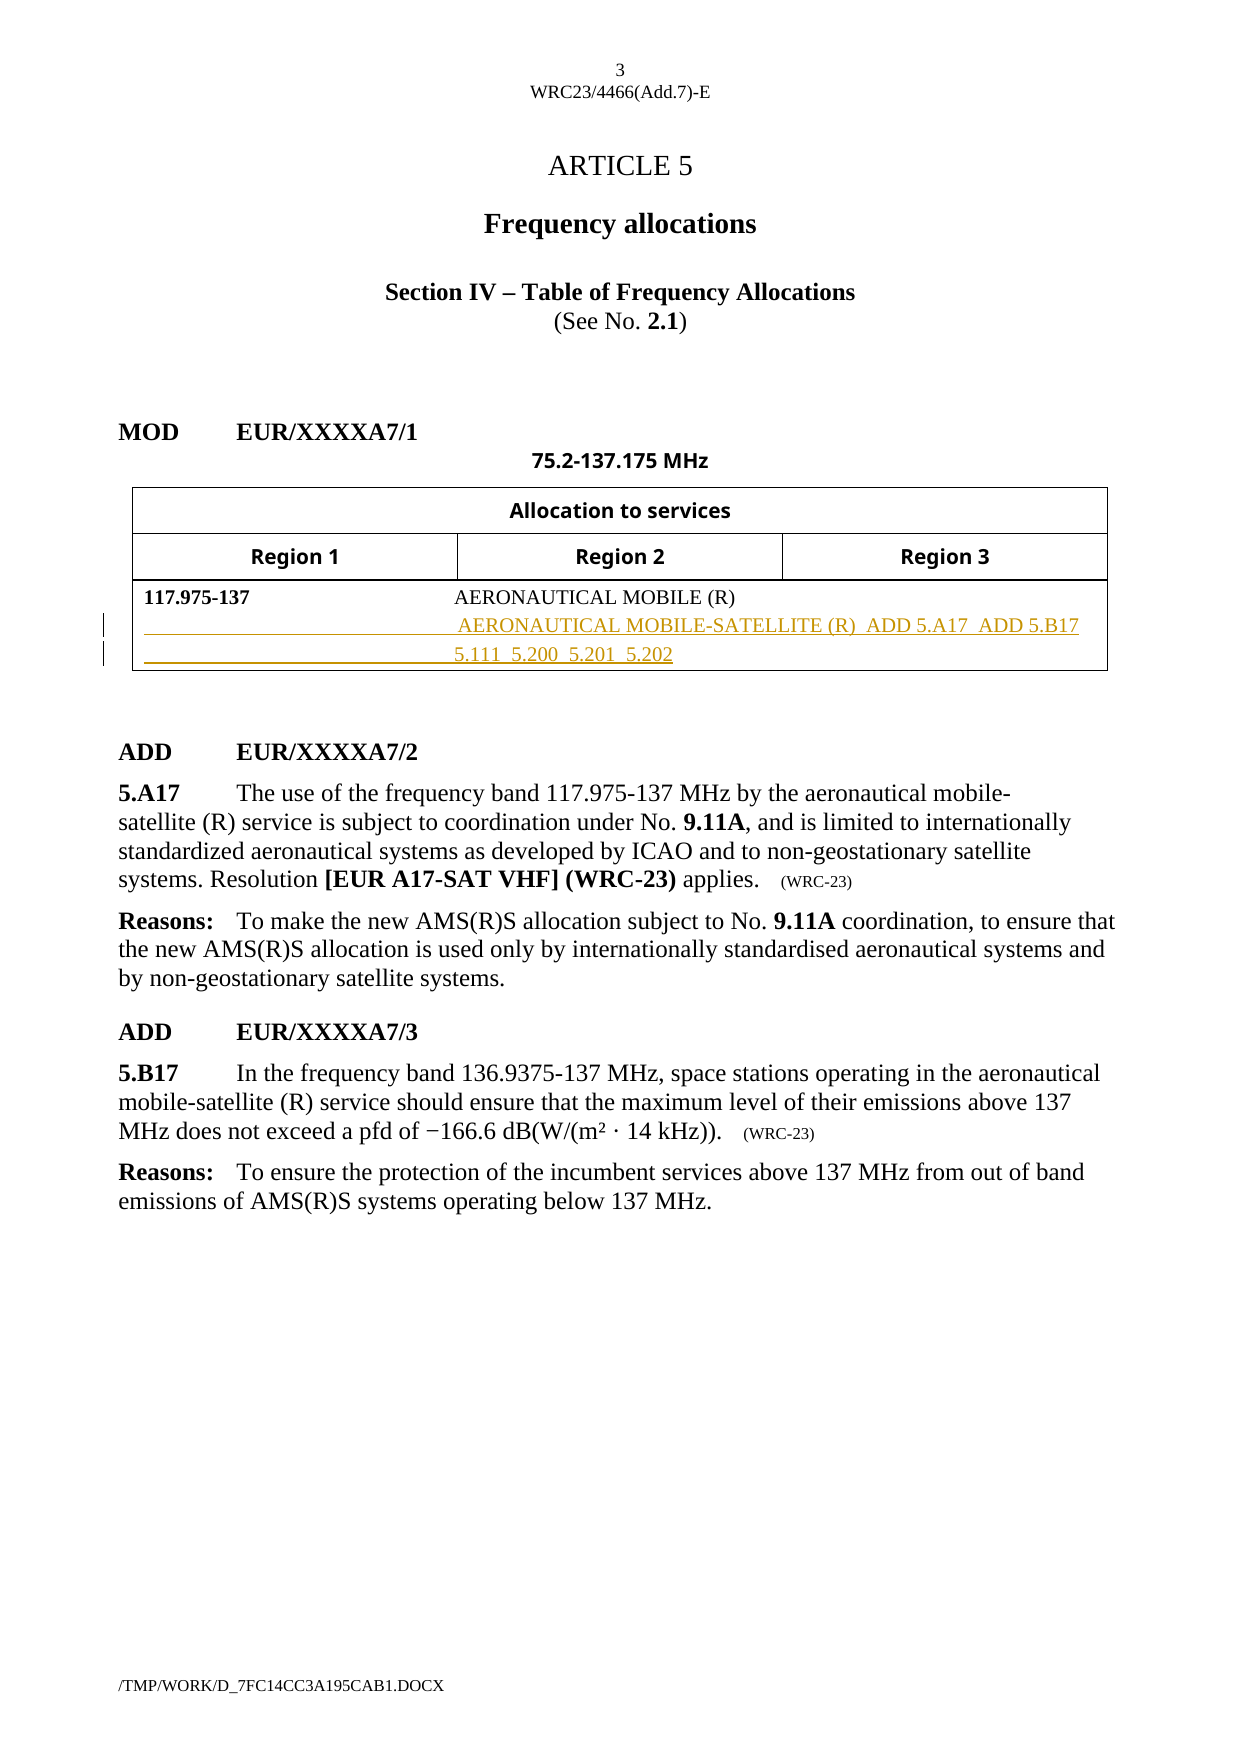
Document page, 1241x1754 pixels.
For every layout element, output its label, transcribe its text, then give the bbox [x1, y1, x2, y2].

table_cell 117.975-137 AERONAUTICAL MOBILE (R) 5.111 5.200 5.201 5.202 [133, 581, 1107, 670]
text Section IV – Table of Frequency Allocations (See No. 2.1) [118, 277, 1122, 392]
table_header Allocation to services [133, 488, 1107, 533]
text Reasons: To make the new AMS(R)S allocation subject to No. 9.11A coordination, to ensure that the new AMS(R)S allocation is used only by internationally standardised aeronautical systems and by non-geostationary satellite systems. [118, 906, 1122, 992]
text ARTICLE 5 [118, 148, 1122, 181]
title 75.2-137.175 MHz [118, 446, 1122, 474]
text 5.A17 The use of the frequency band 117.975-137 MHz by the aeronautical mobile-satellite (R) service is subject to coordination under No. 9.11A, and is limited to internationally standardized aeronautical systems as developed by ICAO and to non-geostationary satellite systems. Resolution [EUR A17-SAT VHF] (WRC-23) applies. (WRC-23) [118, 778, 1122, 893]
text 5.B17 In the frequency band 136.9375-137 MHz, space stations operating in the aeronautical mobile-satellite (R) service should ensure that the maximum level of their emissions above 137 MHz does not exceed a pfd of −166.6 dB(W/(m² · 14 kHz)). (WRC-23) [118, 1058, 1122, 1144]
text ADD EUR/XXXXA7/2 [118, 737, 1122, 766]
title Frequency allocations [118, 206, 1122, 240]
table_cell Region 3 [783, 534, 1107, 579]
text ADD EUR/XXXXA7/3 [118, 1017, 1122, 1046]
text MOD EUR/XXXXA7/1 [118, 417, 1122, 446]
table_cell Region 2 [458, 534, 782, 579]
table_cell Region 1 [133, 534, 457, 579]
text Reasons: To ensure the protection of the incumbent services above 137 MHz from out of band emissions of AMS(R)S systems operating below 137 MHz. [118, 1157, 1122, 1214]
